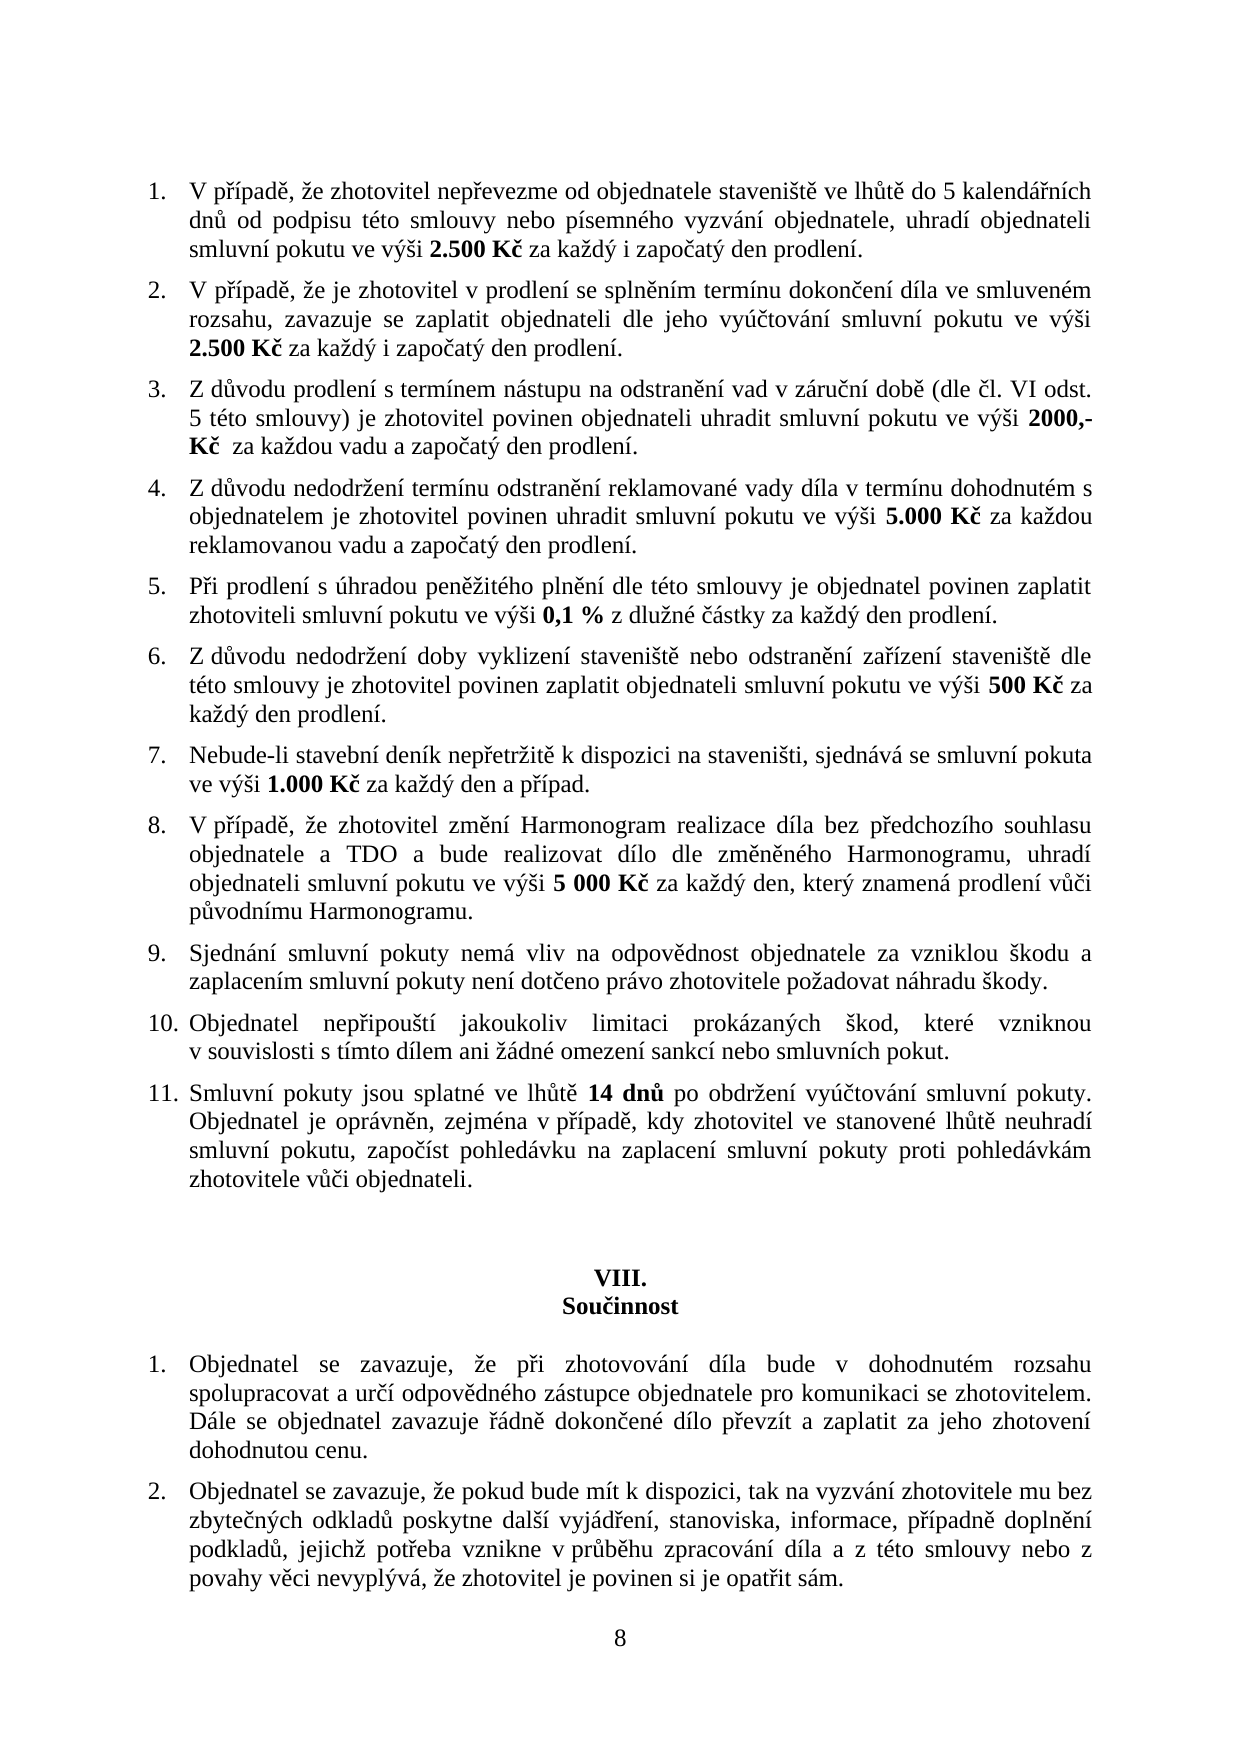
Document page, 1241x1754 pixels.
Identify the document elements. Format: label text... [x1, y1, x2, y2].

list Sjednání smluvní pokuty nemá vliv na odpovědnost objednatele za vzniklou škodu a zaplacením smluvní pokuty není dotčeno právo zhotovitele požadovat náhradu škody. [148, 938, 1093, 995]
list V případě, že zhotovitel nepřevezme od objednatele staveniště ve lhůtě do 5 kalendářních dnů od podpisu této smlouvy nebo písemného vyzvání objednatele, uhradí objednateli smluvní pokutu ve výši 2.500 Kč za každý i započatý den prodlení. [148, 176, 1093, 263]
list Z důvodu prodlení s termínem nástupu na odstranění vad v záruční době (dle čl. VI odst. 5 této smlouvy) je zhotovitel povinen objednateli uhradit smluvní pokutu ve výši 2000,- Kč za každou vadu a započatý den prodlení. [148, 374, 1093, 460]
text VIII. [148, 1263, 1093, 1291]
list Objednatel nepřipouští jakoukoliv limitaci prokázaných škod, které vzniknou v souvislosti s tímto dílem ani žádné omezení sankcí nebo smluvních pokut. [148, 1008, 1093, 1065]
text Součinnost [148, 1291, 1093, 1320]
list Nebude-li stavební deník nepřetržitě k dispozici na staveništi, sjednává se smluvní pokuta ve výši 1.000 Kč za každý den a případ. [148, 740, 1093, 798]
list V případě, že je zhotovitel v prodlení se splněním termínu dokončení díla ve smluveném rozsahu, zavazuje se zaplatit objednateli dle jeho vyúčtování smluvní pokutu ve výši 2.500 Kč za každý i započatý den prodlení. [148, 275, 1093, 361]
list Z důvodu nedodržení doby vyklizení staveniště nebo odstranění zařízení staveniště dle této smlouvy je zhotovitel povinen zaplatit objednateli smluvní pokutu ve výši 500 Kč za každý den prodlení. [148, 641, 1093, 728]
list Smluvní pokuty jsou splatné ve lhůtě 14 dnů po obdržení vyúčtování smluvní pokuty. Objednatel je oprávněn, zejména v případě, kdy zhotovitel ve stanovené lhůtě neuhradí smluvní pokutu, započíst pohledávku na zaplacení smluvní pokuty proti pohledávkám zhotovitele vůči objednateli. [148, 1078, 1093, 1193]
list Z důvodu nedodržení termínu odstranění reklamované vady díla v termínu dohodnutém s objednatelem je zhotovitel povinen uhradit smluvní pokutu ve výši 5.000 Kč za každou reklamovanou vadu a započatý den prodlení. [148, 473, 1093, 559]
list V případě, že zhotovitel změní Harmonogram realizace díla bez předchozího souhlasu objednatele a TDO a bude realizovat dílo dle změněného Harmonogramu, uhradí objednateli smluvní pokutu ve výši 5 000 Kč za každý den, který znamená prodlení vůči původnímu Harmonogramu. [148, 810, 1093, 925]
list Objednatel se zavazuje, že při zhotovování díla bude v dohodnutém rozsahu spolupracovat a určí odpovědného zástupce objednatele pro komunikaci se zhotovitelem. Dále se objednatel zavazuje řádně dokončené dílo převzít a zaplatit za jeho zhotovení dohodnutou cenu. [148, 1349, 1093, 1464]
list Objednatel se zavazuje, že pokud bude mít k dispozici, tak na vyzvání zhotovitele mu bez zbytečných odkladů poskytne další vyjádření, stanoviska, informace, případně doplnění podkladů, jejichž potřeba vznikne v průběhu zpracování díla a z této smlouvy nebo z povahy věci nevyplývá, že zhotovitel je povinen si je opatřit sám. [148, 1476, 1093, 1591]
list Při prodlení s úhradou peněžitého plnění dle této smlouvy je objednatel povinen zaplatit zhotoviteli smluvní pokutu ve výši 0,1 % z dlužné částky za každý den prodlení. [148, 571, 1093, 629]
